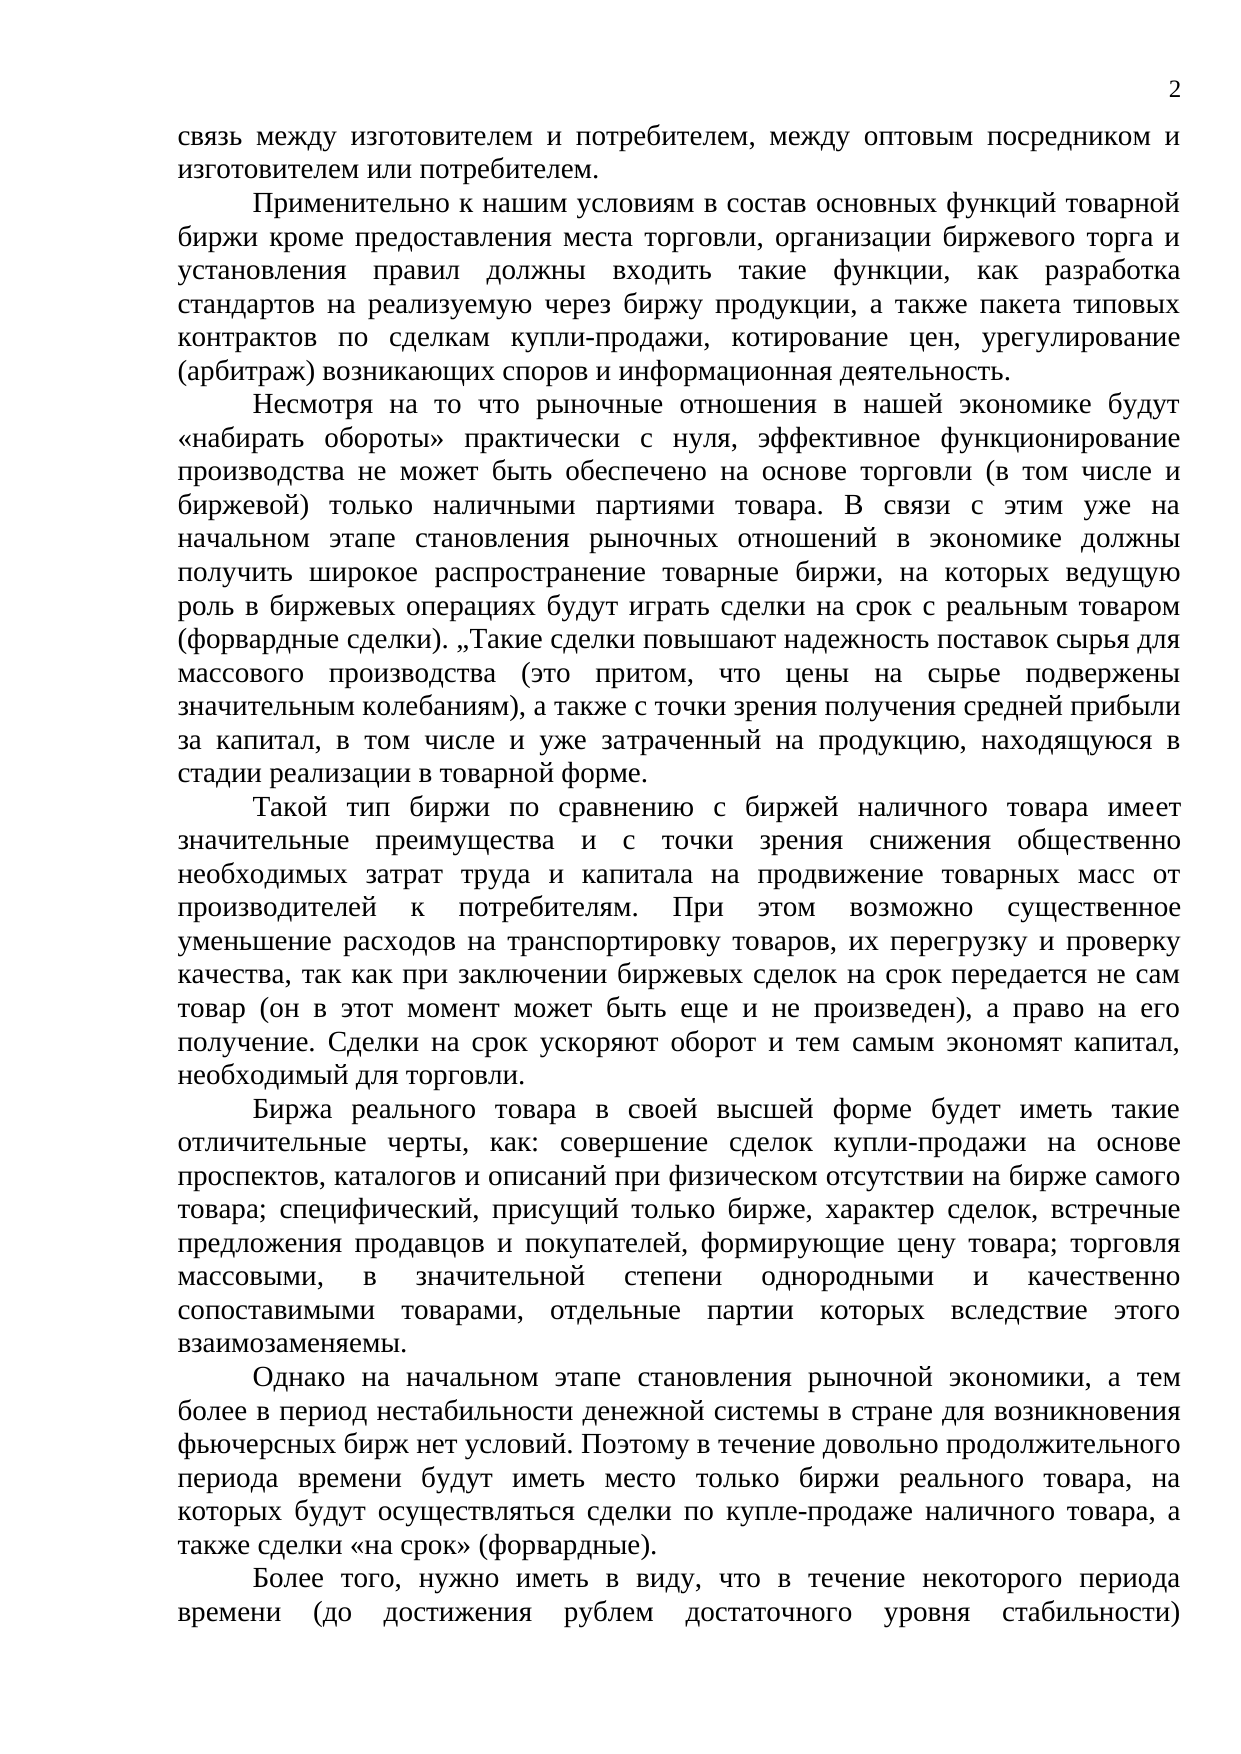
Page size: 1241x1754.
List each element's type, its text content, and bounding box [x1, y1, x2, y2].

text Применительно к нашим условиям в состав основных функций товарной биржи кроме предоставления места торговли, организации биржевого торга и установления правил должны входить такие функции, как разработка стандартов на реализуемую через биржу продукции, а также пакета типовых контрактов по сделкам купли-продажи, котирование цен, урегулирование (арбитраж) возникающих споров и информационная деятельность. [177, 185, 1181, 386]
text Однако на начальном этапе становления рыночной экономики, а тем более в период нестабильности денежной системы в стране для возникновения фьючерсных бирж нет условий. Поэтому в течение довольно продолжительного периода времени будут иметь место только биржи реального товара, на которых будут осуществляться сделки по купле-продаже наличного товара, а также сделки «на срок» (форвардные). [177, 1359, 1181, 1560]
text Биржа реального товара в своей высшей форме будет иметь такие отличительные черты, как: совершение сделок купли-продажи на основе проспектов, каталогов и описаний при физическом отсутствии на бирже самого товара; специфический, присущий только бирже, характер сделок, встречные предложения продавцов и покупателей, формирующие цену товара; торговля массовыми, в значительной степени однородными и качественно сопоставимыми товарами, отдельные партии которых вследствие этого взаимозаменяемы. [177, 1091, 1181, 1359]
text Такой тип биржи по сравнению с биржей наличного товара имеет значительные преимущества и с точки зрения снижения общественно необходимых затрат труда и капитала на продвижение товарных масс от производителей к потребителям. При этом возможно существенное уменьшение расходов на транспортировку товаров, их перегрузку и проверку качества, так как при заключении биржевых сделок на срок передается не сам товар (он в этот момент может быть еще и не произведен), а право на его получение. Сделки на срок ускоряют оборот и тем самым экономят капитал, необходимый для торговли. [177, 789, 1181, 1091]
text Несмотря на то что рыночные отношения в нашей экономике будут «набирать обороты» практически с нуля, эффективное функционирование производства не может быть обеспечено на основе торговли (в том числе и биржевой) только наличными партиями товара. В связи с этим уже на начальном этапе становления рыночных отношений в экономике должны получить широкое распространение товарные биржи, на которых ведущую роль в биржевых операциях будут играть сделки на срок с реальным товаром (форвардные сделки). „Такие сделки повышают надежность поставок сырья для массового производства (это притом, что цены на сырье подвержены значительным колебаниям), а также с точки зрения получения средней прибыли за капитал, в том числе и уже затраченный на продукцию, находящуюся в стадии реализации в товарной форме. [177, 386, 1181, 789]
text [177, 118, 1181, 185]
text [177, 1560, 1181, 1627]
